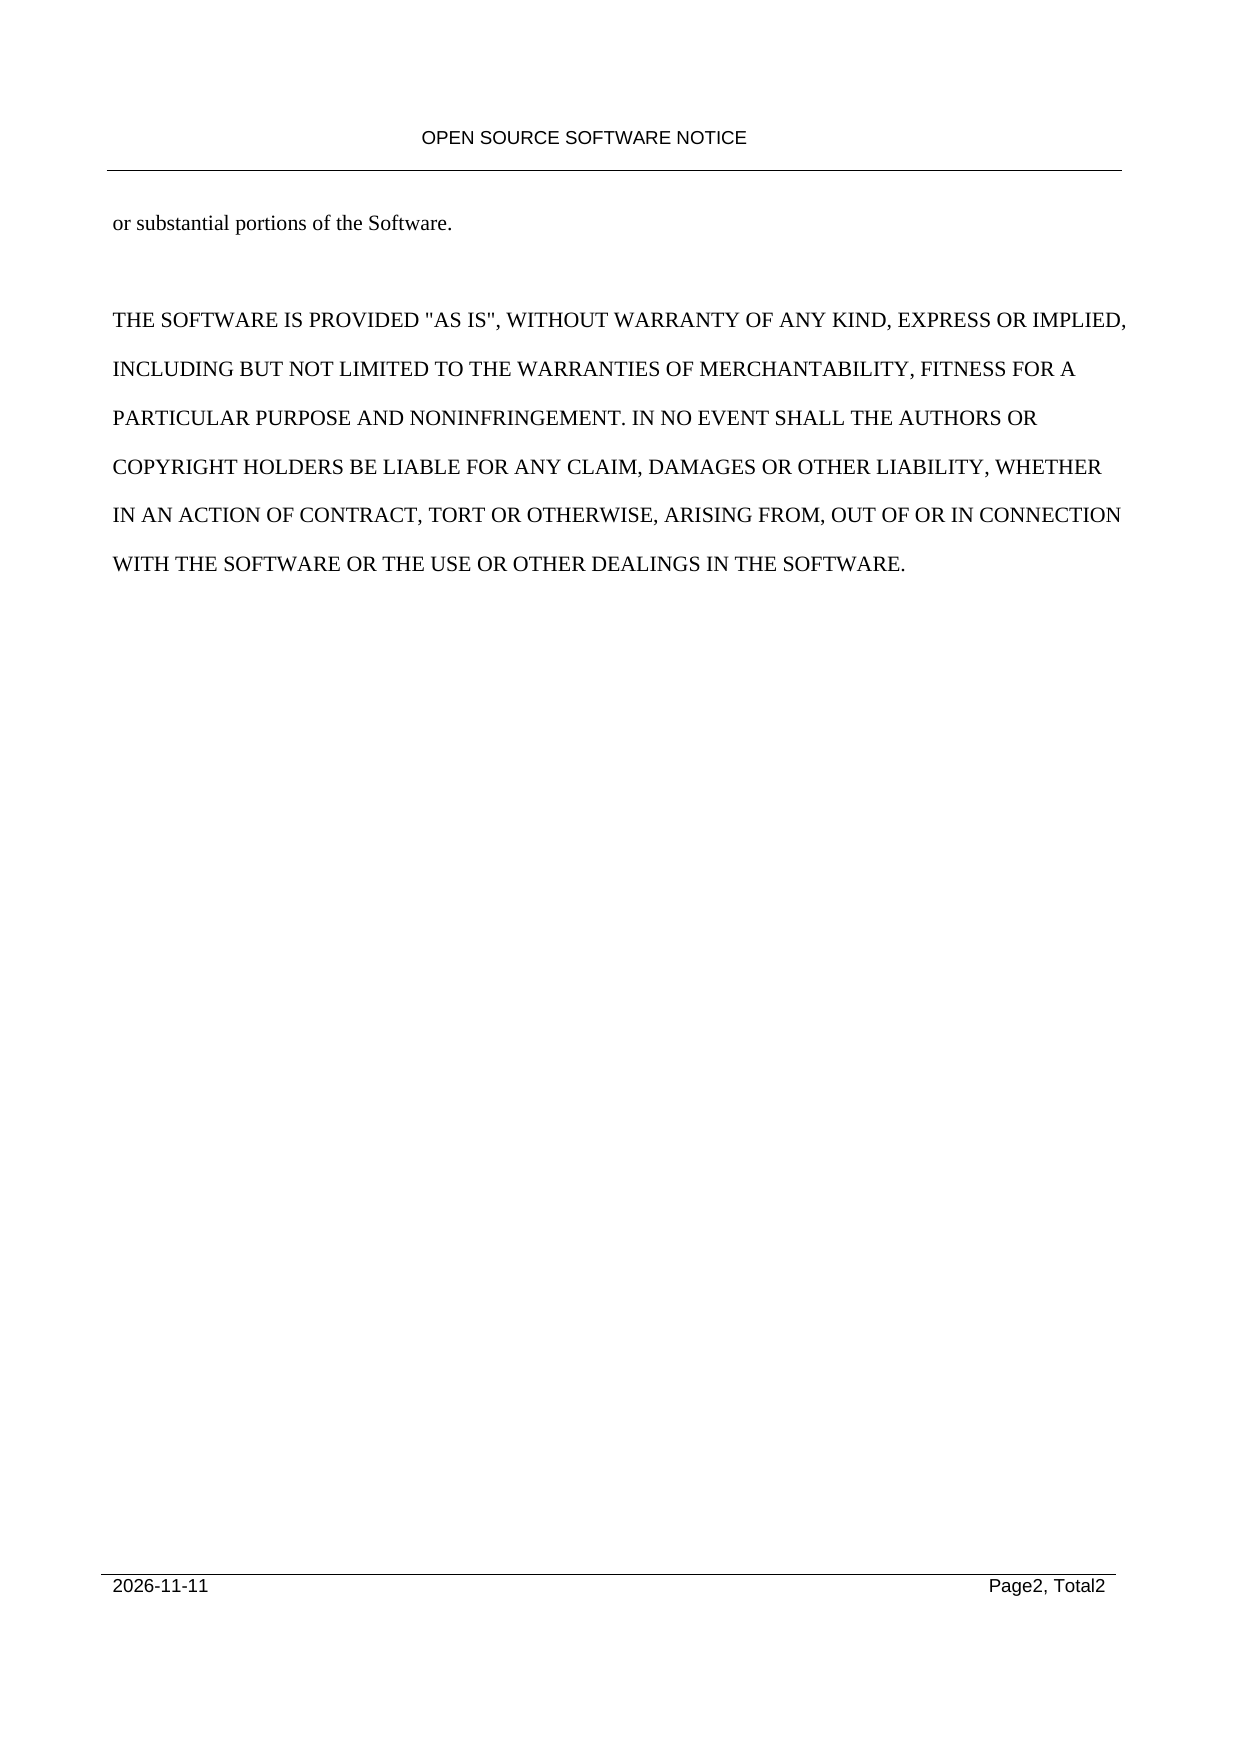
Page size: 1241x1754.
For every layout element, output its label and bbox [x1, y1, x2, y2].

text [112, 206, 1128, 580]
